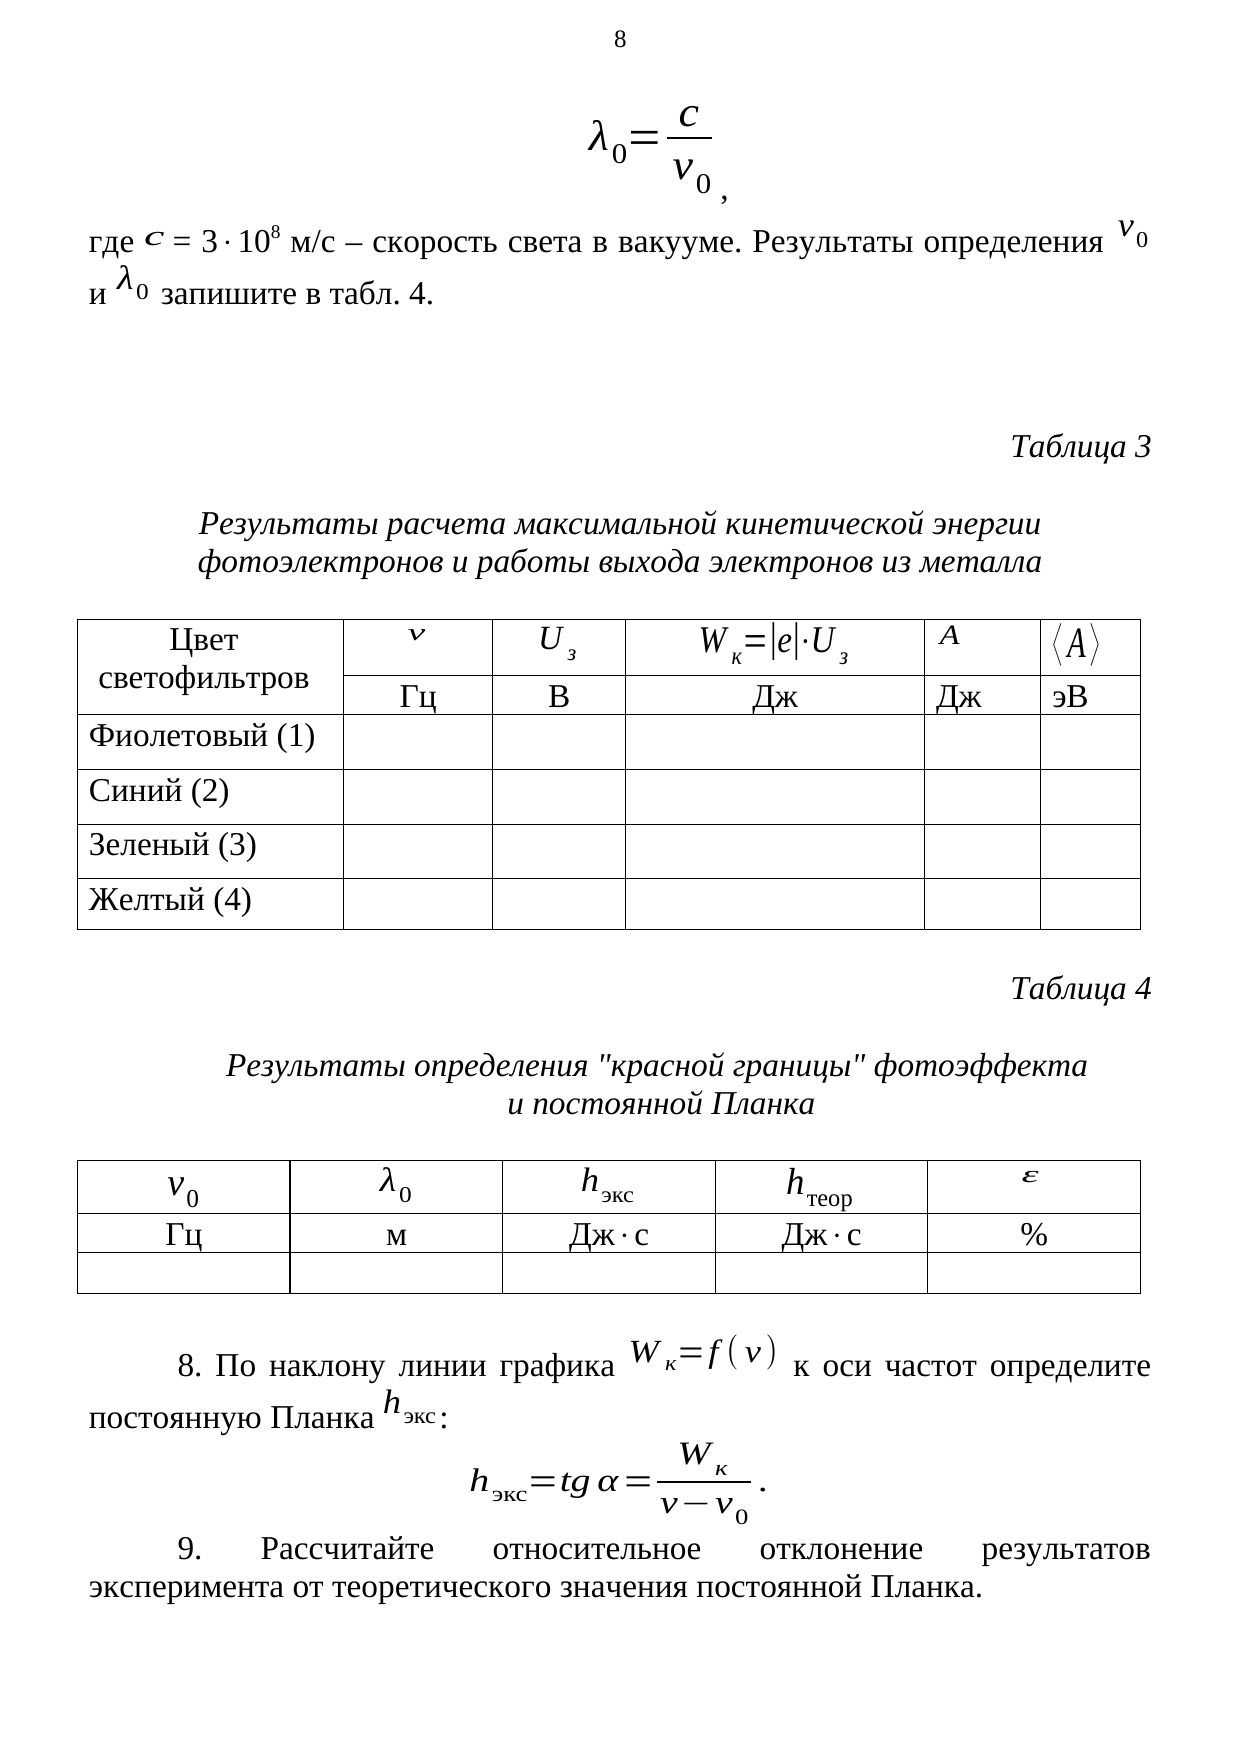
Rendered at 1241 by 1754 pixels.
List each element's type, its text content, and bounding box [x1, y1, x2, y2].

table_header [493, 620, 625, 675]
table_cell [928, 1253, 1140, 1293]
text , [89, 89, 1152, 207]
table_cell [344, 770, 492, 823]
table_cell % [928, 1214, 1140, 1252]
table_header [78, 1161, 289, 1213]
table_cell Синий (2) [78, 770, 343, 823]
table_header [1041, 620, 1140, 675]
table_header [716, 1161, 927, 1213]
table_cell [626, 825, 924, 878]
text Таблица 3 [89, 427, 1152, 465]
table_cell [925, 770, 1040, 823]
table_cell Гц [78, 1214, 289, 1252]
table_header [503, 1161, 715, 1213]
table_cell [1041, 770, 1140, 823]
table_header [626, 620, 924, 675]
table_cell [626, 879, 924, 929]
table_cell [493, 879, 625, 929]
table_cell [1041, 825, 1140, 878]
table_cell [925, 879, 1040, 929]
table_cell Дж [626, 676, 924, 714]
table_cell [503, 1253, 715, 1293]
table_header [928, 1161, 1140, 1213]
table_cell [925, 825, 1040, 878]
table_cell [344, 879, 492, 929]
table_cell эВ [1041, 676, 1140, 714]
table_cell м [291, 1214, 502, 1252]
table_cell [493, 770, 625, 823]
table_cell [925, 715, 1040, 769]
text 9. Рассчитайте относительное отклонение результатов эксперимента от теоретического значения постоянной Планка. [89, 1528, 1152, 1604]
table_header [344, 620, 492, 675]
table_cell [626, 715, 924, 769]
table_cell Дж [925, 676, 1040, 714]
table_cell В [493, 676, 625, 714]
table_cell Фиолетовый (1) [78, 715, 343, 769]
text и постоянной Планка [89, 1084, 1152, 1122]
table_cell [716, 1253, 927, 1293]
table_cell Джс [503, 1214, 715, 1252]
table_cell [1041, 879, 1140, 929]
table_header [925, 620, 1040, 675]
table_cell [1041, 715, 1140, 769]
text Результаты определения "красной границы" фотоэффекта [89, 1045, 1152, 1084]
text 8. По наклону линии графика к оси частот определите постоянную Планка : [89, 1332, 1152, 1436]
table_cell [78, 1253, 289, 1293]
table_cell [493, 715, 625, 769]
table_cell Гц [344, 676, 492, 714]
text Таблица 4 [89, 969, 1152, 1007]
table_cell [291, 1253, 502, 1293]
table_header Цвет светофильтров [78, 620, 343, 714]
table_cell Джс [716, 1214, 927, 1252]
table_cell Зеленый (3) [78, 825, 343, 878]
table_cell [493, 825, 625, 878]
text Результаты расчета максимальной кинетической энергии [89, 503, 1152, 542]
table_cell [344, 825, 492, 878]
text фотоэлектронов и работы выхода электронов из металла [89, 542, 1152, 580]
table_header [291, 1161, 502, 1213]
table_cell [344, 715, 492, 769]
table_cell Желтый (4) [78, 879, 343, 929]
table_cell [626, 770, 924, 823]
text где = 3108 м/с – скорость света в вакууме. Результаты определения и запишите в табл. 4. [89, 207, 1152, 312]
